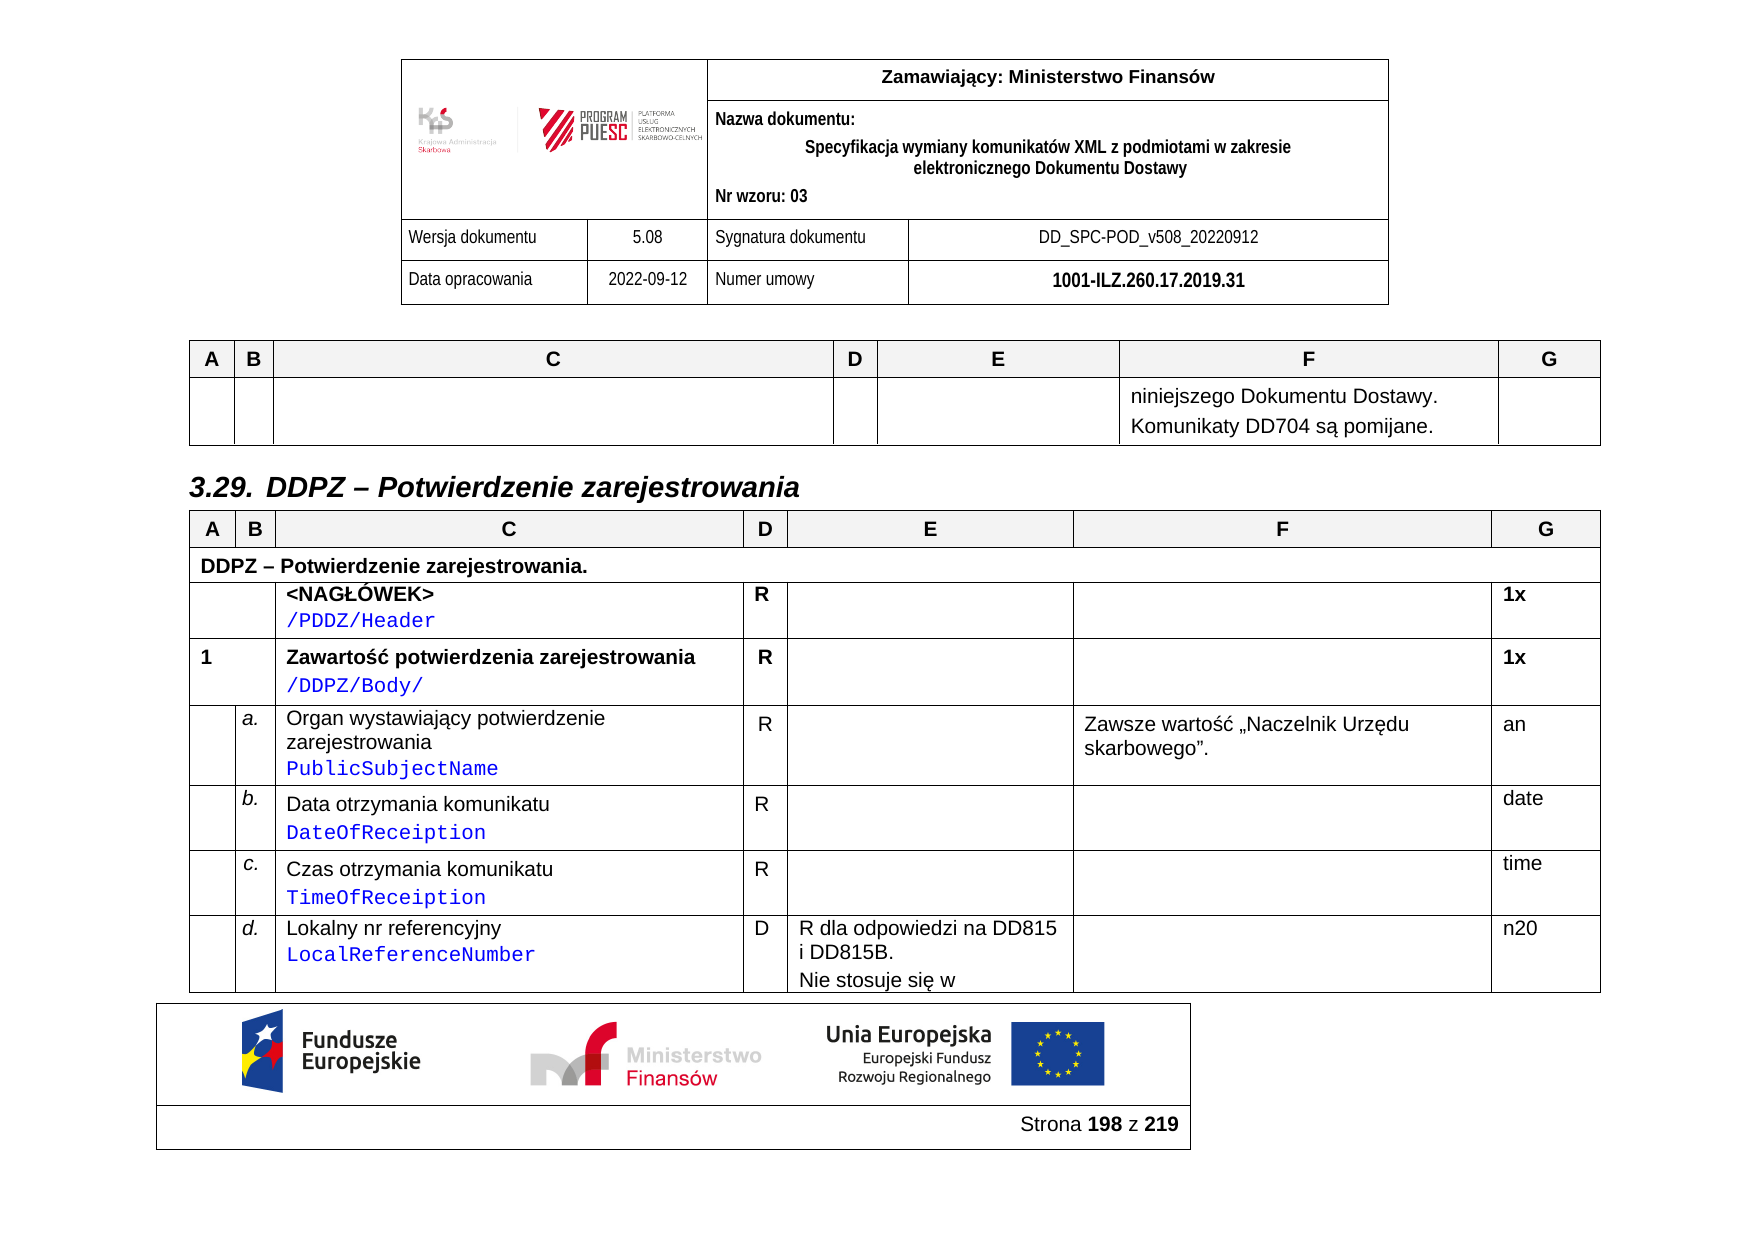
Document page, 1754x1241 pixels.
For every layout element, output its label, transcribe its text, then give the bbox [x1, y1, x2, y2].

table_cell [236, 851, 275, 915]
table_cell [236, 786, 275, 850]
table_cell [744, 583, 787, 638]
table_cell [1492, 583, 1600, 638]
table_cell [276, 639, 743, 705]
text DDPZ – Potwierdzenie zarejestrowania [189, 470, 1600, 503]
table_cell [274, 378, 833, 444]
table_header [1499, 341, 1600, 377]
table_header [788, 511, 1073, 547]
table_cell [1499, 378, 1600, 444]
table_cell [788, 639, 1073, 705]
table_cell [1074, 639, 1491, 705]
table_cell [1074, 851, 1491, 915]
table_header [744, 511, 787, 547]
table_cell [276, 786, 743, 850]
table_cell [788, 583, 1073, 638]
picture [242, 1009, 1105, 1093]
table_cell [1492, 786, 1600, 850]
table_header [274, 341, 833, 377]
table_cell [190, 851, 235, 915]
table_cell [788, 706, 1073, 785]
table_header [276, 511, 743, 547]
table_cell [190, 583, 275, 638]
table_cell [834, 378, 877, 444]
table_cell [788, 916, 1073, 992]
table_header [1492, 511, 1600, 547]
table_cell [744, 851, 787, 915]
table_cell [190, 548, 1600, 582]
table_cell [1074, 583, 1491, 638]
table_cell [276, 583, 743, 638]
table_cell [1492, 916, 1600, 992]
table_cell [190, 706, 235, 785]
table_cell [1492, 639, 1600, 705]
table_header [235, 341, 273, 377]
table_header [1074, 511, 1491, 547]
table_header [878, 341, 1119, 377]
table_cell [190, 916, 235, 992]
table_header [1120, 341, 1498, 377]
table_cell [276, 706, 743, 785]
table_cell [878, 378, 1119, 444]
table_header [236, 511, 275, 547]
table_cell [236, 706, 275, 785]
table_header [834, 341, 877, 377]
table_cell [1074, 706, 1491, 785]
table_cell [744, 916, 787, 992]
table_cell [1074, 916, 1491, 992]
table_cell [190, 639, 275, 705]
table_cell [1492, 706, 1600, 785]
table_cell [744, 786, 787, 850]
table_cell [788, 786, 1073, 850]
picture [408, 97, 702, 163]
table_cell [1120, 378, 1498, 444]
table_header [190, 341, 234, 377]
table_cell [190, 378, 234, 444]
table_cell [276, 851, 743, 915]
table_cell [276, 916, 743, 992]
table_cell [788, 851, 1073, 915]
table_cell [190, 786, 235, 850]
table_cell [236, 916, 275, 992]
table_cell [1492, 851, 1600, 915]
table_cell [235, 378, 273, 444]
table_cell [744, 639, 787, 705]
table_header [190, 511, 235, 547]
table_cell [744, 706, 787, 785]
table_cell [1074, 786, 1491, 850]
